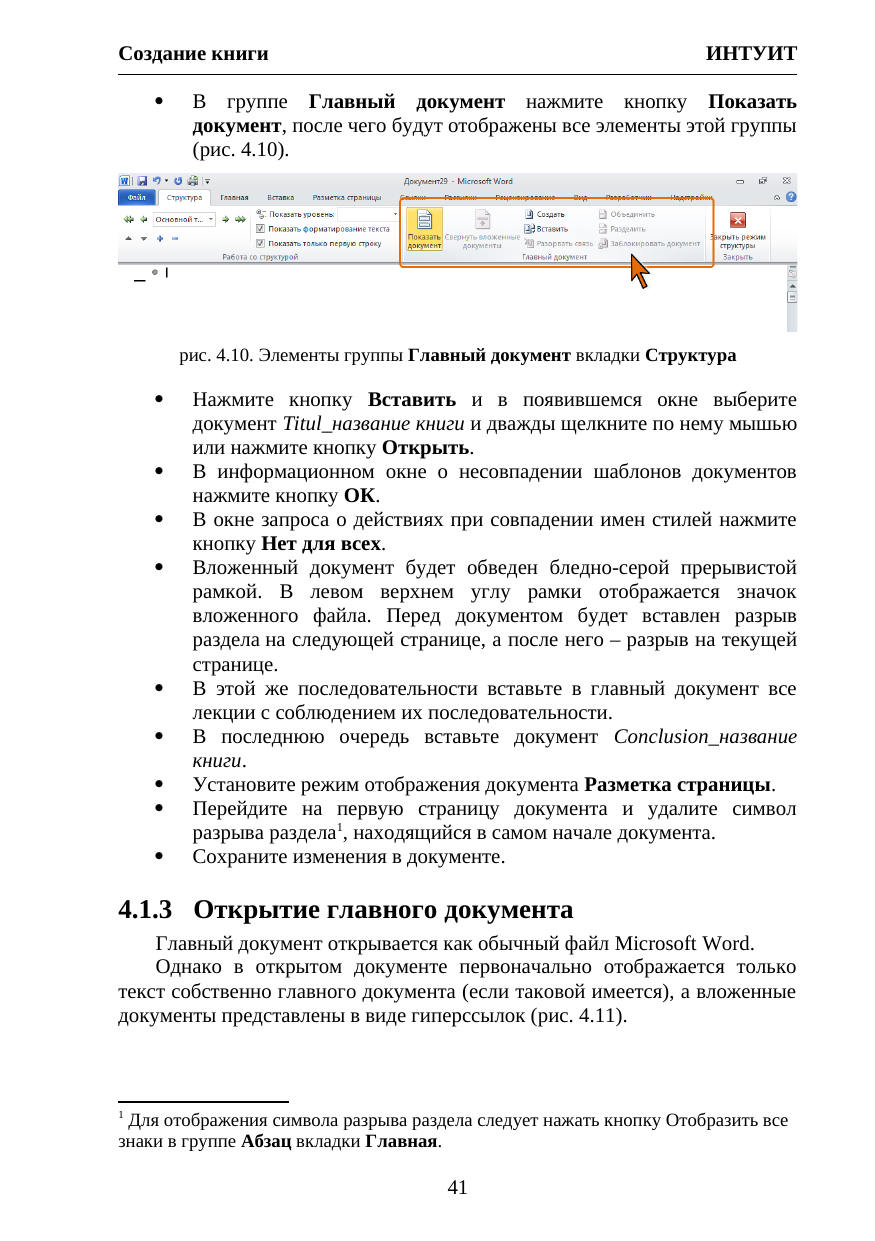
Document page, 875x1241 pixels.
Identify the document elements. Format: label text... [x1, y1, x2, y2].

subtitle Открытие главного документа [118, 893, 797, 924]
picture [118, 173, 798, 332]
list Вложенный документ будет обведен бледно-серой прерывистой рамкой. В левом верхнем углу рамки отображается значок вложенного файла. Перед документом будет вставлен разрыв раздела на следующей странице, а после него – разрыв на текущей странице. [155, 555, 797, 676]
list Сохраните изменения в документе. [155, 844, 797, 868]
text Главный документ открывается как обычный файл Microsoft Word. [118, 930, 797, 954]
list В последнюю очередь вставьте документ Conclusion_название книги. [155, 724, 797, 772]
list Установите режим отображения документа Разметка страницы. [155, 772, 797, 796]
list В окне запроса о действиях при совпадении имен стилей нажмите кнопку Нет для всех. [155, 507, 797, 555]
list Нажмите кнопку Вставить и в появившемся окне выберите документ Titul_название книги и дважды щелкните по нему мышью или нажмите кнопку Открыть. [155, 387, 797, 459]
list В информационном окне о несовпадении шаблонов документов нажмите кнопку ОК. [155, 459, 797, 507]
list Перейдите на первую страницу документа и удалите символ разрыва раздела, находящийся в самом начале документа. [155, 796, 797, 844]
list В этой же последовательности вставьте в главный документ все лекции с соблюдением их последовательности. [155, 676, 797, 724]
